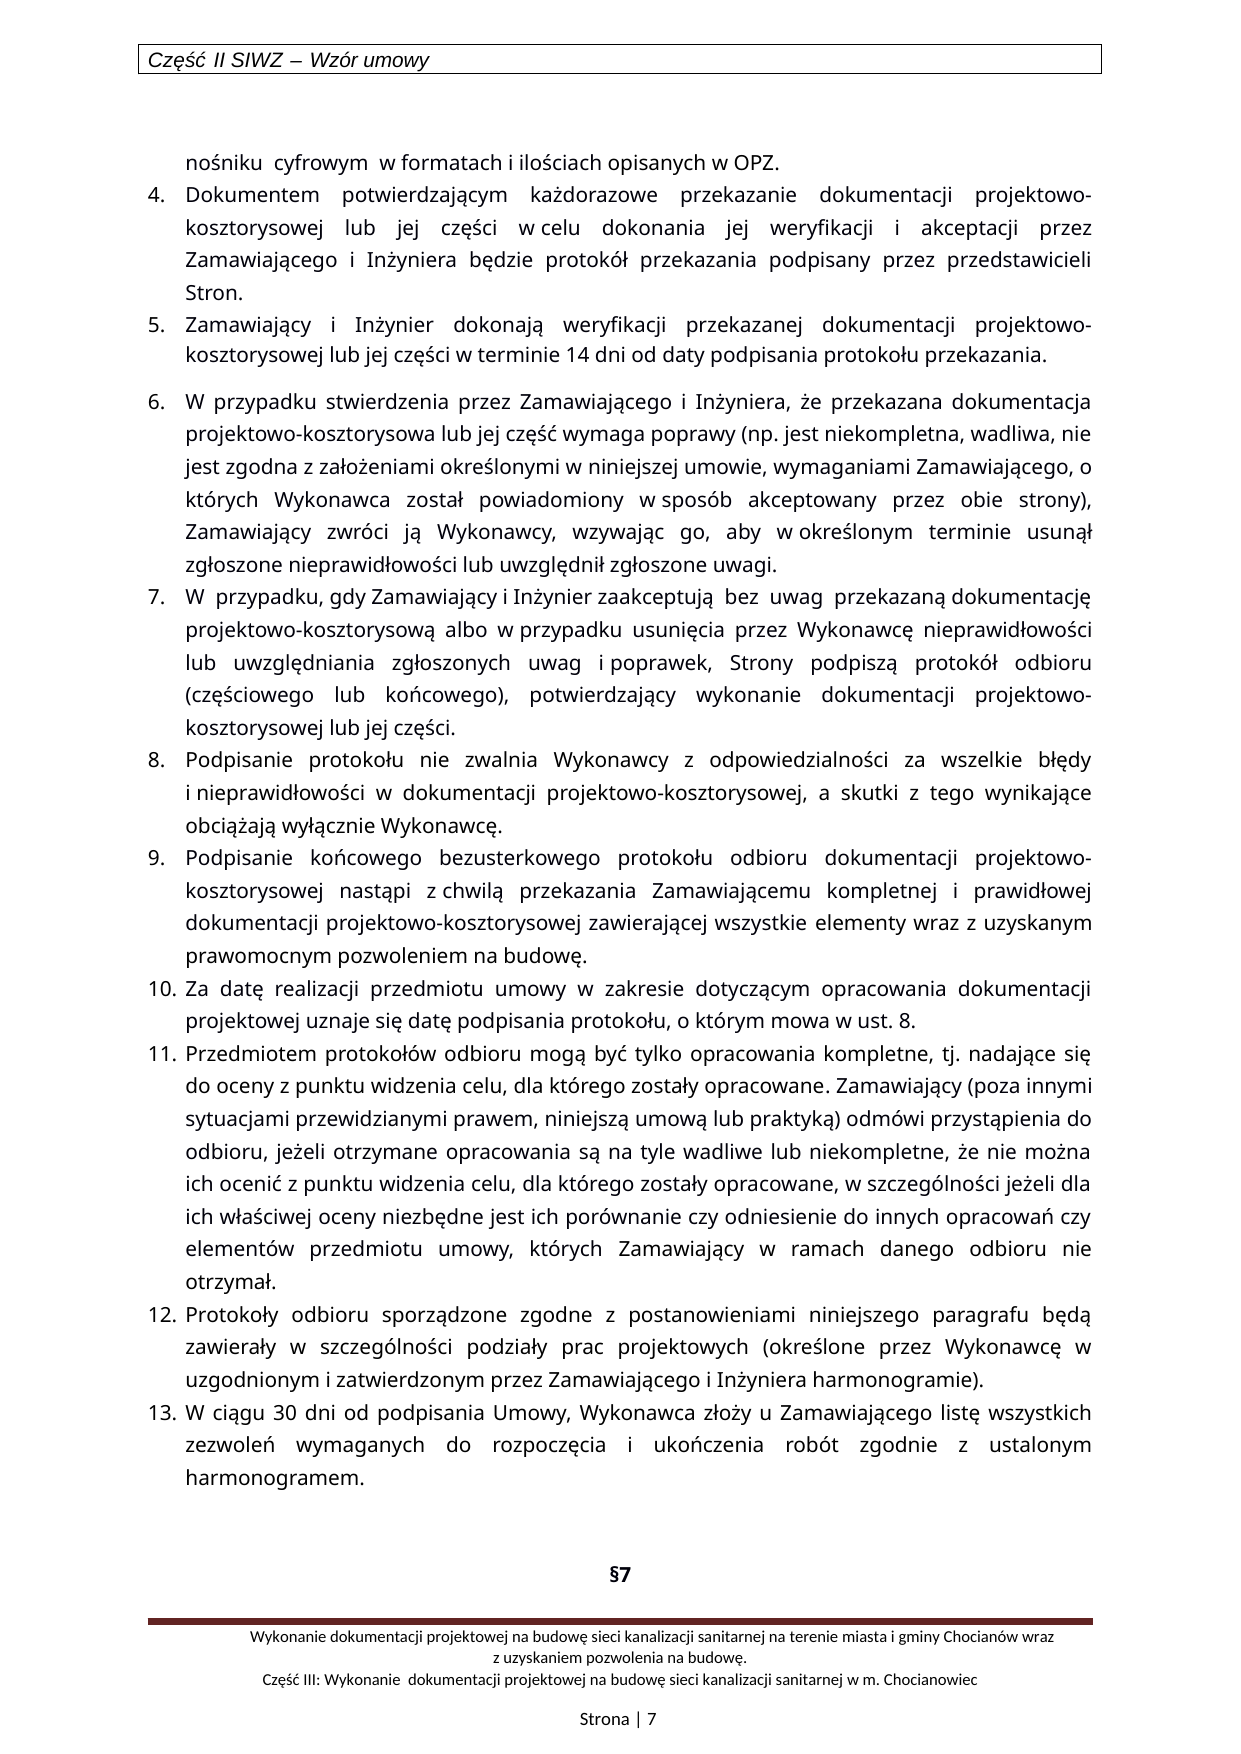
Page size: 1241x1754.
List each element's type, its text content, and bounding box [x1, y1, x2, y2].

list W przypadku stwierdzenia przez Zamawiającego i Inżyniera, że przekazana dokumentacja projektowo-kosztorysowa lub jej część wymaga poprawy (np. jest niekompletna, wadliwa, nie jest zgodna z założeniami określonymi w niniejszej umowie, wymaganiami Zamawiającego, o których Wykonawca został powiadomiony w sposób akceptowany przez obie strony), Zamawiający zwróci ją Wykonawcy, wzywając go, aby w określonym terminie usunął zgłoszone nieprawidłowości lub uwzględnił zgłoszone uwagi. [148, 387, 1093, 578]
list Protokoły odbioru sporządzone zgodne z postanowieniami niniejszego paragrafu będą zawierały w szczególności podziały prac projektowych (określone przez Wykonawcę w uzgodnionym i zatwierdzonym przez Zamawiającego i Inżyniera harmonogramie). [148, 1300, 1093, 1393]
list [148, 148, 1093, 176]
list Zamawiający i Inżynier dokonają weryfikacji przekazanej dokumentacji projektowo-kosztorysowej lub jej części w terminie 14 dni od daty podpisania protokołu przekazania. [148, 311, 1093, 369]
list Przedmiotem protokołów odbioru mogą być tylko opracowania kompletne, tj. nadające się do oceny z punktu widzenia celu, dla którego zostały opracowane. Zamawiający (poza innymi sytuacjami przewidzianymi prawem, niniejszą umową lub praktyką) odmówi przystąpienia do odbioru, jeżeli otrzymane opracowania są na tyle wadliwe lub niekompletne, że nie można ich ocenić z punktu widzenia celu, dla którego zostały opracowane, w szczególności jeżeli dla ich właściwej oceny niezbędne jest ich porównanie czy odniesienie do innych opracowań czy elementów przedmiotu umowy, których Zamawiający w ramach danego odbioru nie otrzymał. [148, 1039, 1093, 1296]
list W ciągu 30 dni od podpisania Umowy, Wykonawca złoży u Zamawiającego listę wszystkich zezwoleń wymaganych do rozpoczęcia i ukończenia robót zgodnie z ustalonym harmonogramem. [148, 1398, 1093, 1491]
text §7 [148, 1561, 1093, 1589]
list Dokumentem potwierdzającym każdorazowe przekazanie dokumentacji projektowo-kosztorysowej lub jej części w celu dokonania jej weryfikacji i akceptacji przez Zamawiającego i Inżyniera będzie protokół przekazania podpisany przez przedstawicieli Stron. [148, 180, 1093, 306]
list Podpisanie końcowego bezusterkowego protokołu odbioru dokumentacji projektowo-kosztorysowej nastąpi z chwilą przekazania Zamawiającemu kompletnej i prawidłowej dokumentacji projektowo-kosztorysowej zawierającej wszystkie elementy wraz z uzyskanym prawomocnym pozwoleniem na budowę. [148, 843, 1093, 969]
list Podpisanie protokołu nie zwalnia Wykonawcy z odpowiedzialności za wszelkie błędy i nieprawidłowości w dokumentacji projektowo-kosztorysowej, a skutki z tego wynikające obciążają wyłącznie Wykonawcę. [148, 746, 1093, 839]
list W przypadku, gdy Zamawiający i Inżynier zaakceptują bez uwag przekazaną dokumentację projektowo-kosztorysową albo w przypadku usunięcia przez Wykonawcę nieprawidłowości lub uwzględniania zgłoszonych uwag i poprawek, Strony podpiszą protokół odbioru (częściowego lub końcowego), potwierdzający wykonanie dokumentacji projektowo-kosztorysowej lub jej części. [148, 582, 1093, 741]
list Za datę realizacji przedmiotu umowy w zakresie dotyczącym opracowania dokumentacji projektowej uznaje się datę podpisania protokołu, o którym mowa w ust. 8. [148, 974, 1093, 1035]
